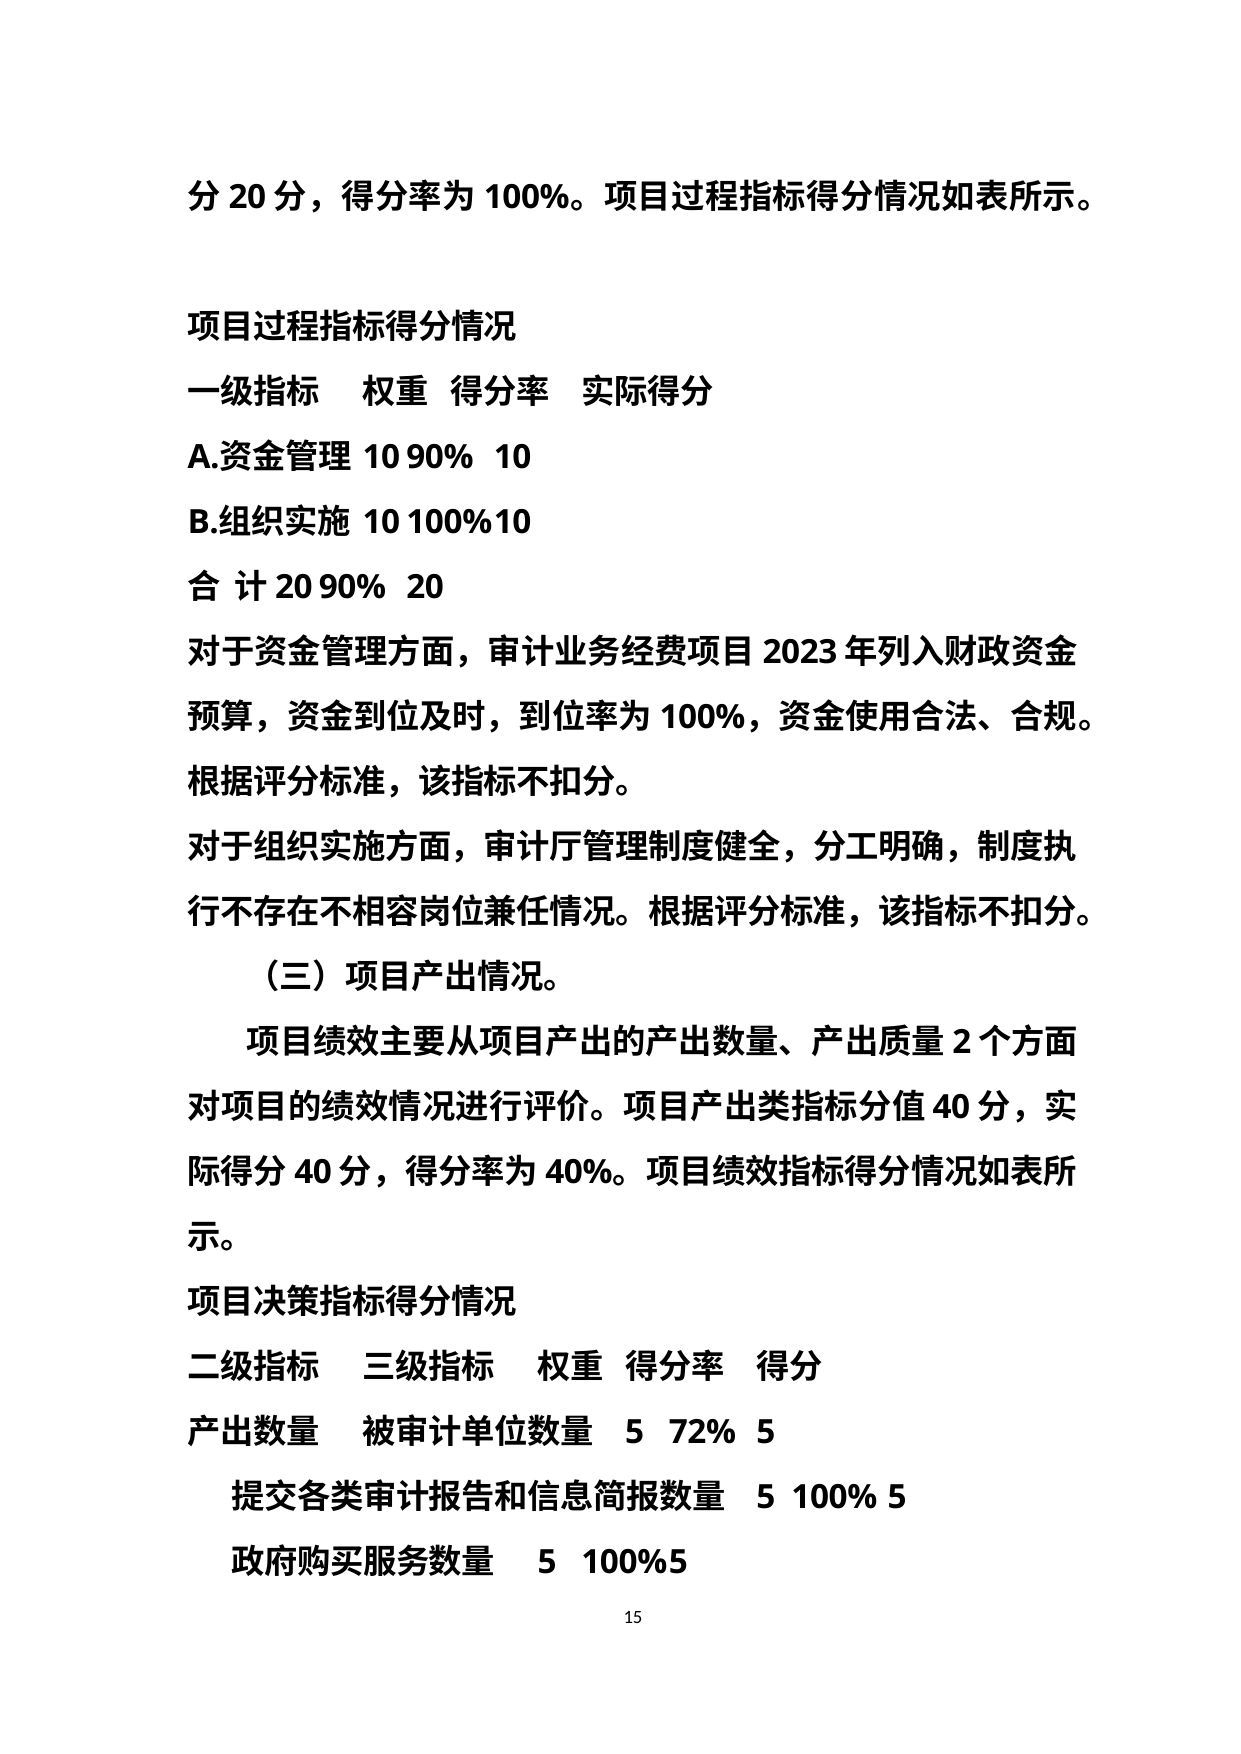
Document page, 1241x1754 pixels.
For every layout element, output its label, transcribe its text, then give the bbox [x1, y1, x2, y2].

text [187, 1007, 1078, 1592]
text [187, 162, 1078, 942]
text （三）项目产出情况。 [187, 942, 1078, 1007]
